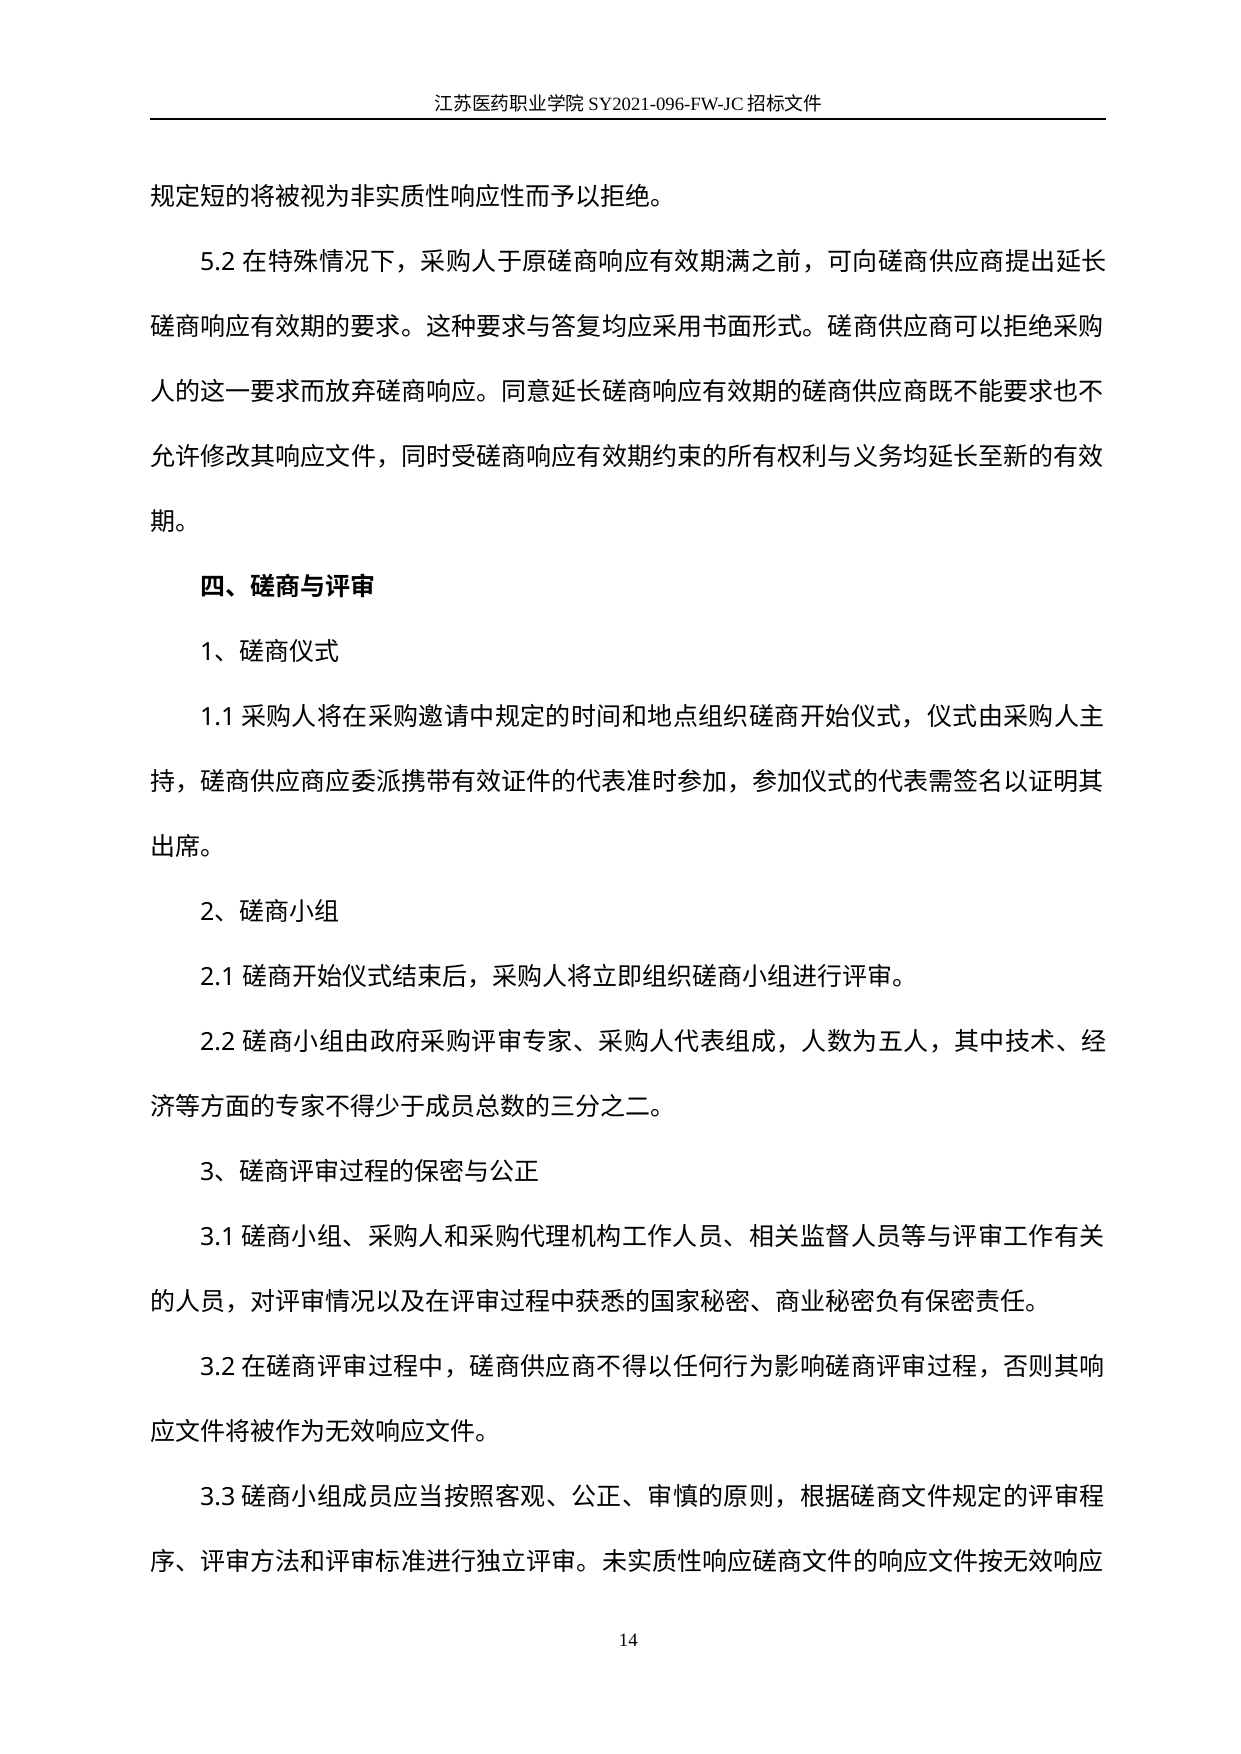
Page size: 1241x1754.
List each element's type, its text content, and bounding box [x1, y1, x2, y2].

text 3、磋商评审过程的保密与公正 [150, 1137, 1106, 1202]
text 2、磋商小组 [150, 877, 1106, 942]
text 2.1 磋商开始仪式结束后，采购人将立即组织磋商小组进行评审。 [150, 942, 1106, 1007]
text 5.2 在特殊情况下，采购人于原磋商响应有效期满之前，可向磋商供应商提出延长磋商响应有效期的要求。这种要求与答复均应采用书面形式。磋商供应商可以拒绝采购人的这一要求而放弃磋商响应。同意延长磋商响应有效期的磋商供应商既不能要求也不允许修改其响应文件，同时受磋商响应有效期约束的所有权利与义务均延长至新的有效期。 [150, 227, 1106, 552]
text 3.2在磋商评审过程中，磋商供应商不得以任何行为影响磋商评审过程，否则其响应文件将被作为无效响应文件。 [150, 1332, 1106, 1462]
text 3.1磋商小组、采购人和采购代理机构工作人员、相关监督人员等与评审工作有关的人员，对评审情况以及在评审过程中获悉的国家秘密、商业秘密负有保密责任。 [150, 1202, 1106, 1332]
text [150, 162, 1106, 227]
text 1.1采购人将在采购邀请中规定的时间和地点组织磋商开始仪式，仪式由采购人主持，磋商供应商应委派携带有效证件的代表准时参加，参加仪式的代表需签名以证明其出席。 [150, 682, 1106, 877]
text 四、磋商与评审 [150, 552, 1106, 617]
text 1、磋商仪式 [150, 617, 1106, 682]
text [150, 1462, 1106, 1592]
text 2.2 磋商小组由政府采购评审专家、采购人代表组成，人数为五人，其中技术、经济等方面的专家不得少于成员总数的三分之二。 [150, 1007, 1106, 1137]
